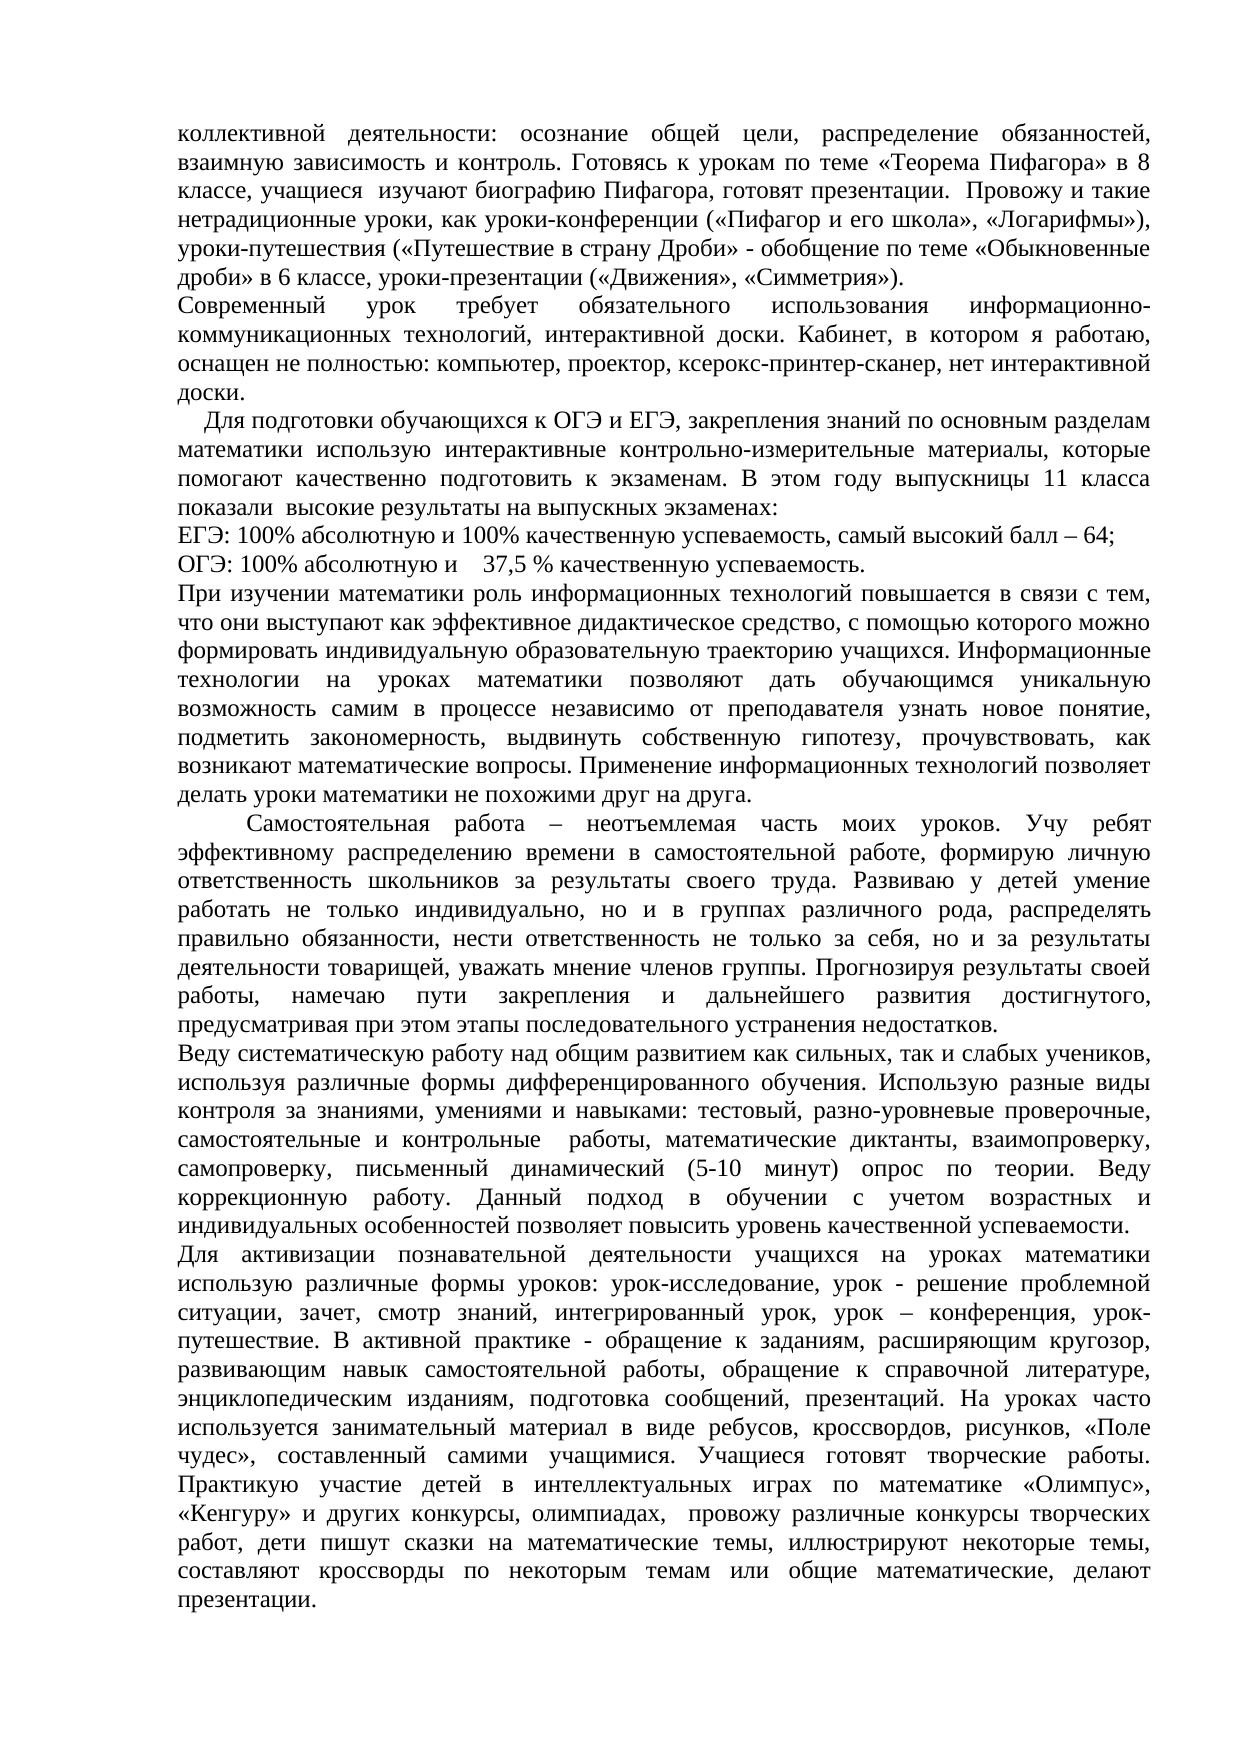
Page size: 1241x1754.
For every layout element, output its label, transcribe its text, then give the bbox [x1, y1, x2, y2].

text ОГЭ: 100% абсолютную и 37,5 % качественную успеваемость. [177, 549, 1152, 578]
text Для активизации познавательной деятельности учащихся на уроках математики использую различные формы уроков: урок-исследование, урок - решение проблемной ситуации, зачет, смотр знаний, интегрированный урок, урок – конференция, урок-путешествие. В активной практике - обращение к заданиям, расширяющим кругозор, развивающим навык самостоятельной работы, обращение к справочной литературе, энциклопедическим изданиям, подготовка сообщений, презентаций. На уроках часто используется занимательный материал в виде ребусов, кроссвордов, рисунков, «Поле чудес», составленный самими учащимися. Учащиеся готовят творческие работы. Практикую участие детей в интеллектуальных играх по математике «Олимпус», «Кенгуру» и других конкурсы, олимпиадах, провожу различные конкурсы творческих работ, дети пишут сказки на математические темы, иллюстрируют некоторые темы, составляют кроссворды по некоторым темам или общие математические, делают презентации. [177, 1239, 1152, 1613]
text ЕГЭ: 100% абсолютную и 100% качественную успеваемость, самый высокий балл – 64; [177, 521, 1152, 549]
text При изучении математики роль информационных технологий повышается в связи с тем, что они выступают как эффективное дидактическое средство, с помощью которого можно формировать индивидуальную образовательную траекторию учащихся. Информационные технологии на уроках математики позволяют дать обучающимся уникальную возможность самим в процессе независимо от преподавателя узнать новое понятие, подметить закономерность, выдвинуть собственную гипотезу, прочувствовать, как возникают математические вопросы. Применение информационных технологий позволяет делать уроки математики не похожими друг на друга. [177, 578, 1152, 808]
text Самостоятельная работа – неотъемлемая часть моих уроков. Учу ребят эффективному распределению времени в самостоятельной работе, формирую личную ответственность школьников за результаты своего труда. Развиваю у детей умение работать не только индивидуально, но и в группах различного рода, распределять правильно обязанности, нести ответственность не только за себя, но и за результаты деятельности товарищей, уважать мнение членов группы. Прогнозируя результаты своей работы, намечаю пути закрепления и дальнейшего развития достигнутого, предусматривая при этом этапы последовательного устранения недостатков. [177, 808, 1152, 1038]
text Веду систематическую работу над общим развитием как сильных, так и слабых учеников, используя различные формы дифференцированного обучения. Использую разные виды контроля за знаниями, умениями и навыками: тестовый, разно-уровневые проверочные, самостоятельные и контрольные работы, математические диктанты, взаимопроверку, самопроверку, письменный динамический (5-10 минут) опрос по теории. Веду коррекционную работу. Данный подход в обучении с учетом возрастных и индивидуальных особенностей позволяет повысить уровень качественной успеваемости. [177, 1038, 1152, 1239]
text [177, 118, 1152, 291]
text Современный урок требует обязательного использования информационно-коммуникационных технологий, интерактивной доски. Кабинет, в котором я работаю, оснащен не полностью: компьютер, проектор, ксерокс-принтер-сканер, нет интерактивной доски. [177, 291, 1152, 406]
text Для подготовки обучающихся к ОГЭ и ЕГЭ, закрепления знаний по основным разделам математики использую интерактивные контрольно-измерительные материалы, которые помогают качественно подготовить к экзаменам. В этом году выпускницы 11 класса показали высокие результаты на выпускных экзаменах: [177, 406, 1152, 521]
